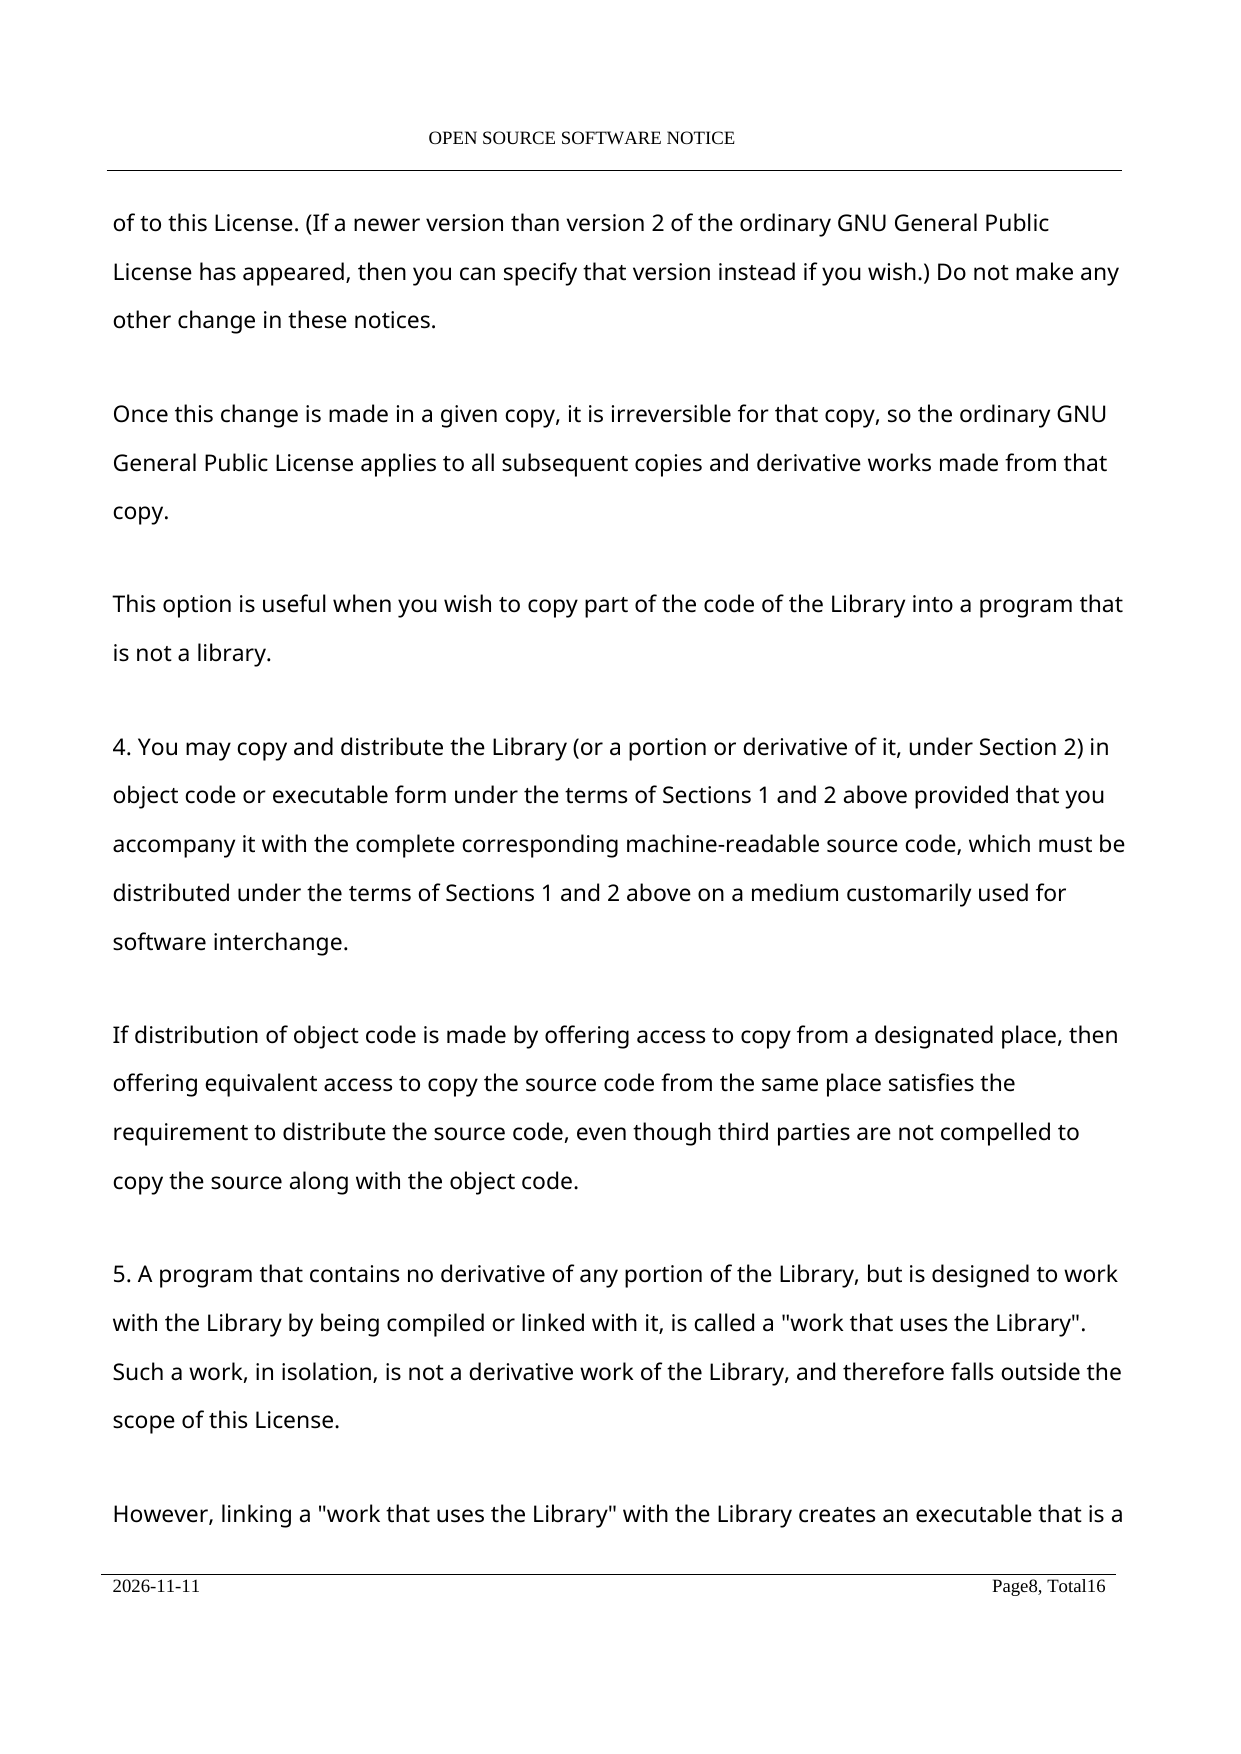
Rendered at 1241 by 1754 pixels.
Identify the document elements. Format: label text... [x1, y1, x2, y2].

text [112, 1497, 1128, 1529]
text If distribution of object code is made by offering access to copy from a designated place, then offering equivalent access to copy the source code from the same place satisfies the requirement to distribute the source code, even though third parties are not compelled to copy the source along with the object code. [112, 1018, 1128, 1197]
text Once this change is made in a given copy, it is irreversible for that copy, so the ordinary GNU General Public License applies to all subsequent copies and derivative works made from that copy. [112, 397, 1128, 527]
text 5. A program that contains no derivative of any portion of the Library, but is designed to work with the Library by being compiled or linked with it, is called a "work that uses the Library". Such a work, in isolation, is not a derivative work of the Library, and therefore falls outside the scope of this License. [112, 1257, 1128, 1436]
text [112, 206, 1128, 336]
text 4. You may copy and distribute the Library (or a portion or derivative of it, under Section 2) in object code or executable form under the terms of Sections 1 and 2 above provided that you accompany it with the complete corresponding machine-readable source code, which must be distributed under the terms of Sections 1 and 2 above on a medium customarily used for software interchange. [112, 730, 1128, 957]
text This option is useful when you wish to copy part of the code of the Library into a program that is not a library. [112, 588, 1128, 669]
